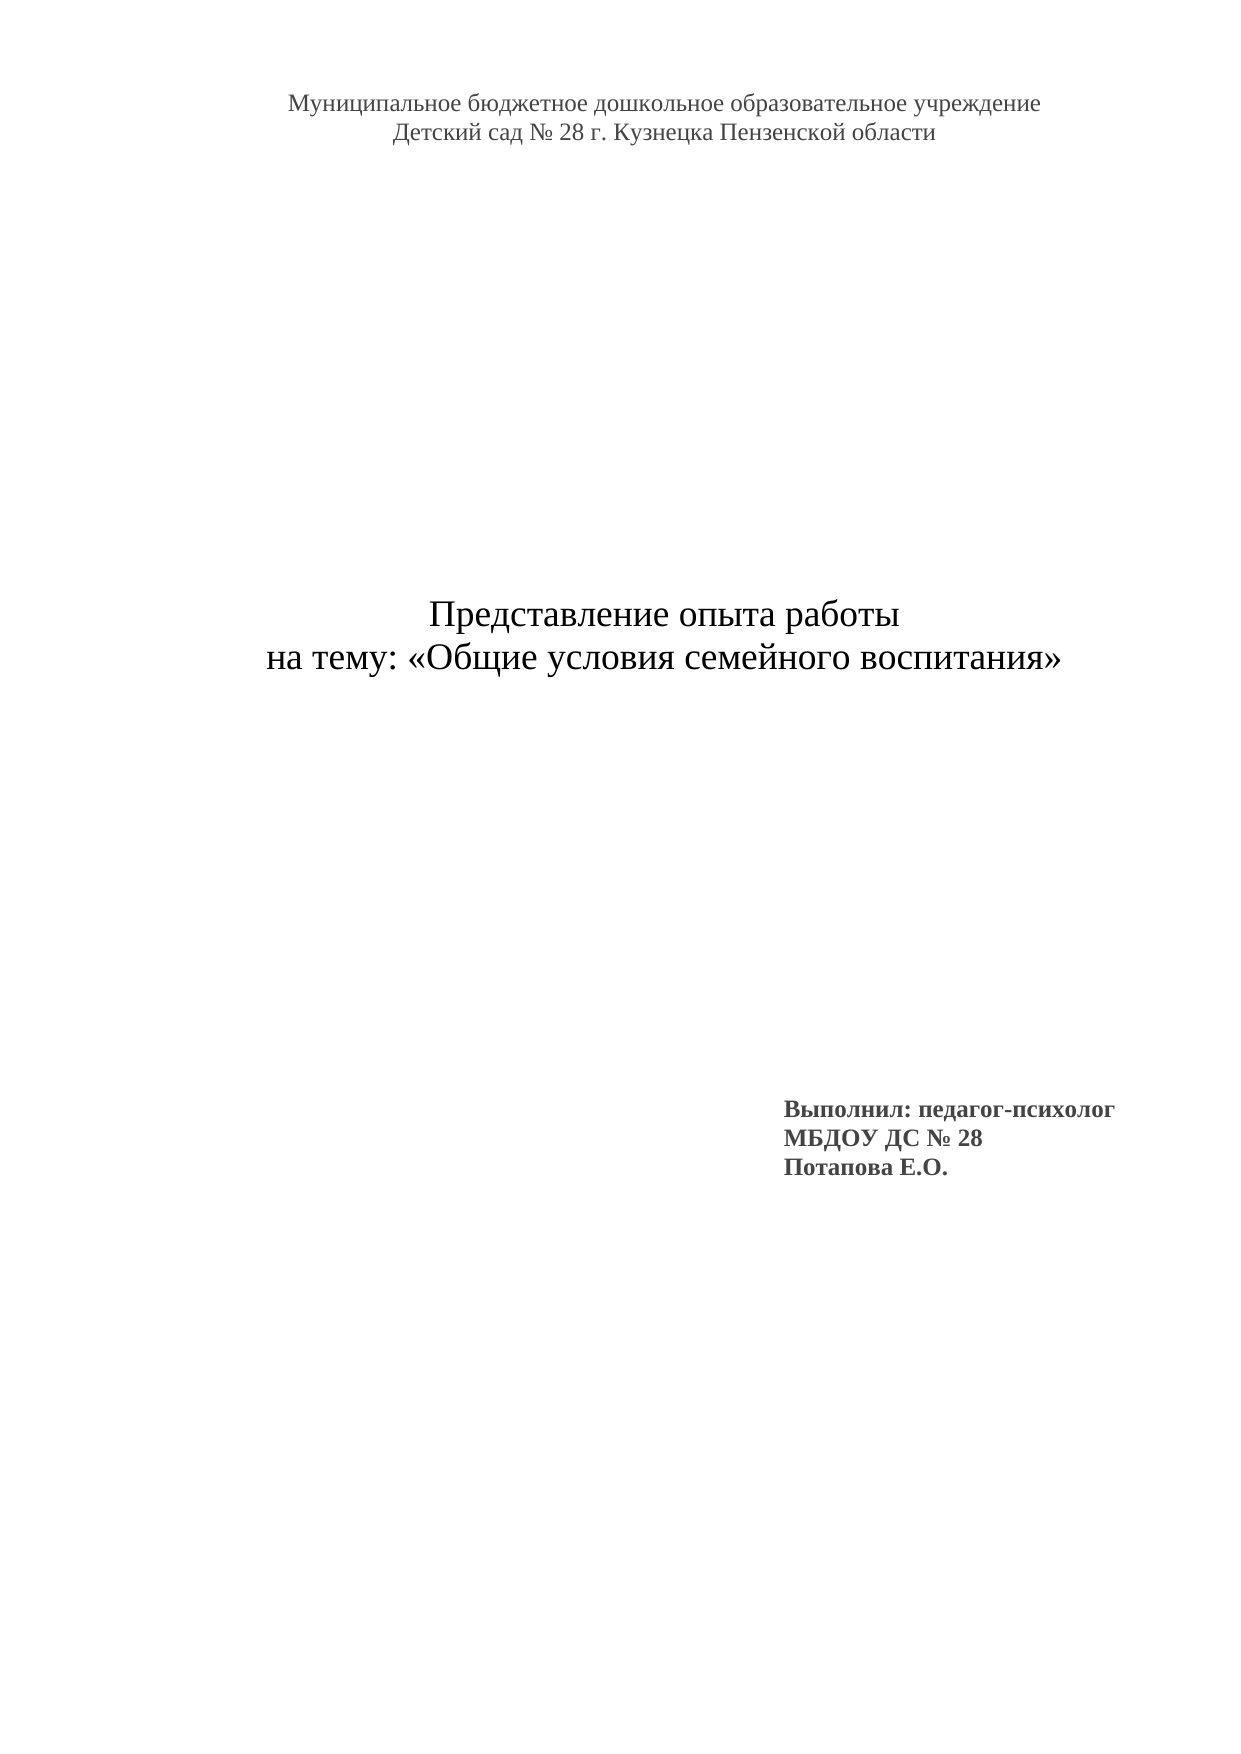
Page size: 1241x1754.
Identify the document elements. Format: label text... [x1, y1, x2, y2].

text Муниципальное бюджетное дошкольное образовательное учреждение [177, 88, 1152, 117]
text на тему: «Общие условия семейного воспитания» [177, 634, 1152, 677]
text Выполнил: педагог-психолог [177, 1094, 1152, 1123]
text Представление опыта работы [177, 591, 1152, 634]
text Детский сад № 28 г. Кузнецка Пензенской области [177, 117, 1152, 145]
text Потапова Е.О. [177, 1152, 1152, 1180]
text МБДОУ ДС № 28 [177, 1123, 1152, 1152]
